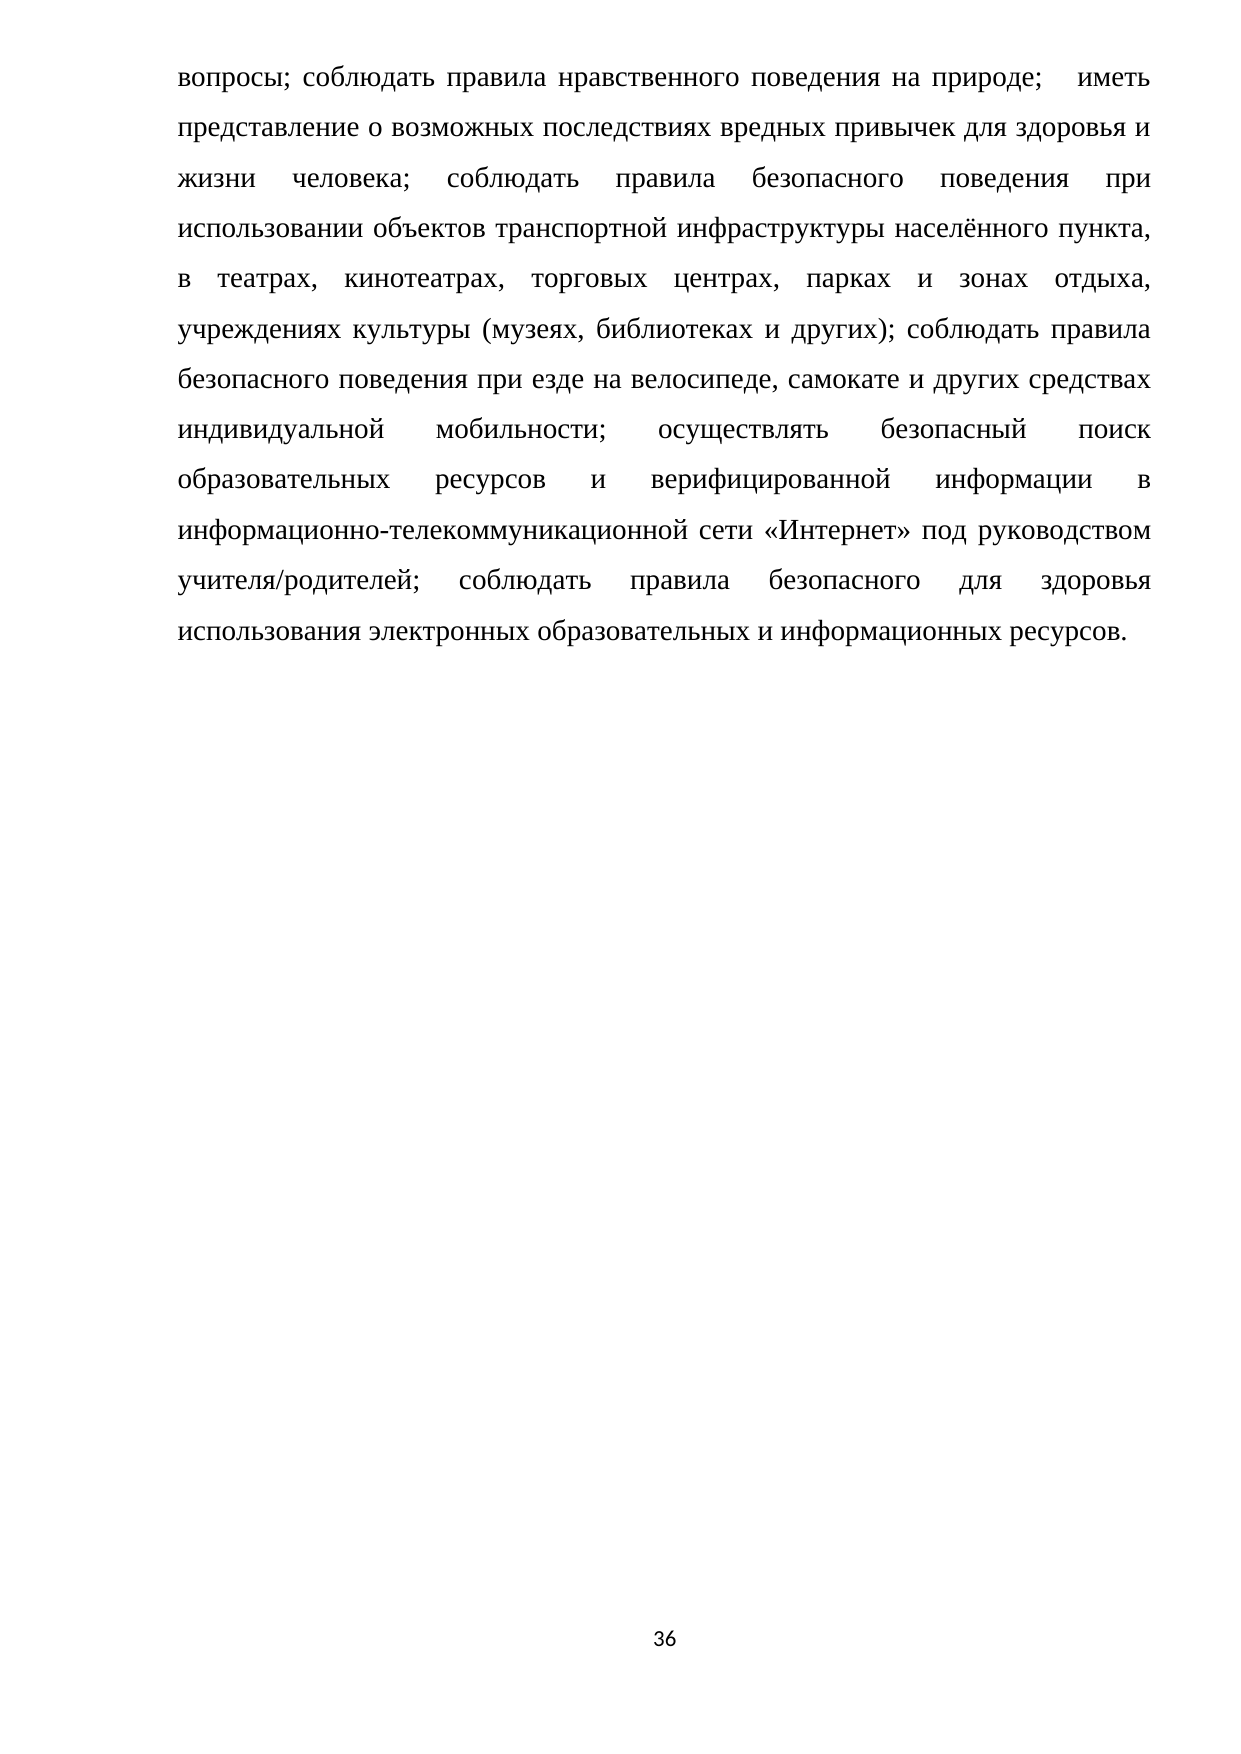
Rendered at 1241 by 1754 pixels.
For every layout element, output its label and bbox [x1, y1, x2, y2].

text [177, 59, 1152, 646]
